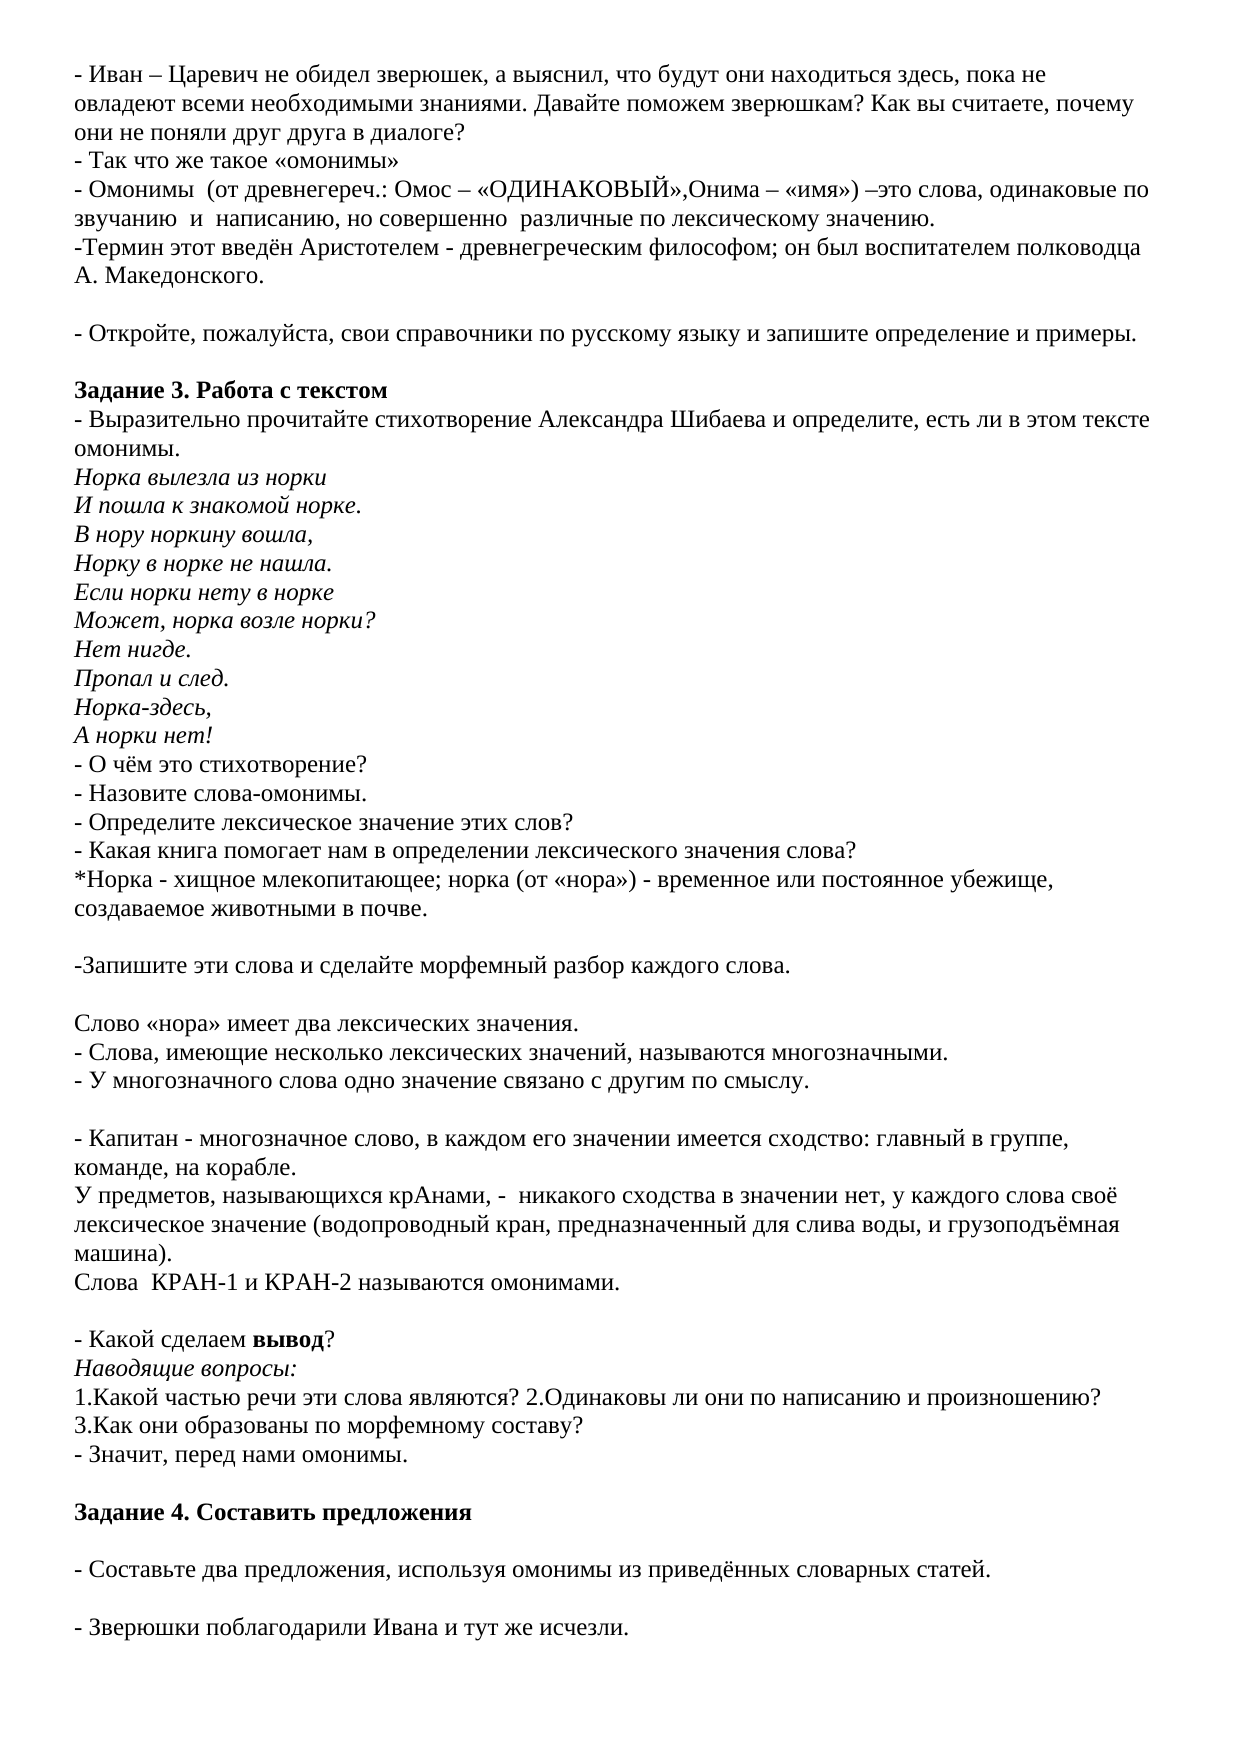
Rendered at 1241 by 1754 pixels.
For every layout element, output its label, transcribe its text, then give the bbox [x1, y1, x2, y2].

text -Термин этот введён Аристотелем - древнегреческим философом; он был воспитателем полководца А. Македонского. [74, 232, 1152, 289]
text Наводящие вопросы: [74, 1353, 1152, 1382]
text И пошла к знакомой норке. [74, 490, 1152, 519]
text Задание 4. Составить предложения [74, 1497, 1152, 1525]
text Норка-здесь, [74, 692, 1152, 720]
text - Капитан - многозначное слово, в каждом его значении имеется сходство: главный в группе, команде, на корабле. [74, 1123, 1152, 1180]
text Слово «нора» имеет два лексических значения. [74, 1008, 1152, 1037]
text - Так что же такое «омонимы» [74, 145, 1152, 174]
text - Зверюшки поблагодарили Ивана и тут же исчезли. [74, 1612, 1152, 1640]
text - Омонимы (от древнегереч.: Омос – «ОДИНАКОВЫЙ»,Онима – «имя») –это слова, одинаковые по звучанию и написанию, но совершенно различные по лексическому значению. [74, 174, 1152, 232]
text - Выразительно прочитайте стихотворение Александра Шибаева и определите, есть ли в этом тексте омонимы. [74, 404, 1152, 462]
text 3.Как они образованы по морфемному составу? [74, 1410, 1152, 1439]
text *Норка - хищное млекопитающее; норка (от «нора») - временное или постоянное убежище, создаваемое животными в почве. [74, 864, 1152, 922]
text - Составьте два предложения, используя омонимы из приведённых словарных статей. [74, 1554, 1152, 1583]
text - У многозначного слова одно значение связано с другим по смыслу. [74, 1065, 1152, 1094]
text Если норки нету в норке [74, 577, 1152, 605]
text Пропал и след. [74, 663, 1152, 692]
text - Значит, перед нами омонимы. [74, 1439, 1152, 1468]
text - О чём это стихотворение? [74, 749, 1152, 778]
text В нору норкину вошла, [74, 519, 1152, 548]
text -Запишите эти слова и сделайте морфемный разбор каждого слова. [74, 950, 1152, 979]
text - Слова, имеющие несколько лексических значений, называются многозначными. [74, 1037, 1152, 1065]
text 1.Какой частью речи эти слова являются? 2.Одинаковы ли они по написанию и произношению? [74, 1382, 1152, 1410]
text - Какая книга помогает нам в определении лексического значения слова? [74, 835, 1152, 864]
text Норку в норке не нашла. [74, 548, 1152, 577]
text Может, норка возле норки? [74, 605, 1152, 634]
text Норка вылезла из норки [74, 462, 1152, 490]
text - Иван – Царевич не обидел зверюшек, а выяснил, что будут они находиться здесь, пока не овладеют всеми необходимыми знаниями. Давайте поможем зверюшкам? Как вы считаете, почему они не поняли друг друга в диалоге? [74, 59, 1152, 145]
text - Откройте, пожалуйста, свои справочники по русскому языку и запишите определение и примеры. [74, 318, 1152, 347]
text А норки нет! [74, 720, 1152, 749]
text Задание 3. Работа с текстом [74, 375, 1152, 404]
text - Какой сделаем вывод? [74, 1324, 1152, 1353]
text Слова КРАН-1 и КРАН-2 называются омонимами. [74, 1267, 1152, 1295]
text У предметов, называющихся крАнами, - никакого сходства в значении нет, у каждого слова своё лексическое значение (водопроводный кран, предназначенный для слива воды, и грузоподъёмная машина). [74, 1180, 1152, 1267]
text - Назовите слова-омонимы. [74, 778, 1152, 807]
text - Определите лексическое значение этих слов? [74, 807, 1152, 835]
text Нет нигде. [74, 634, 1152, 663]
